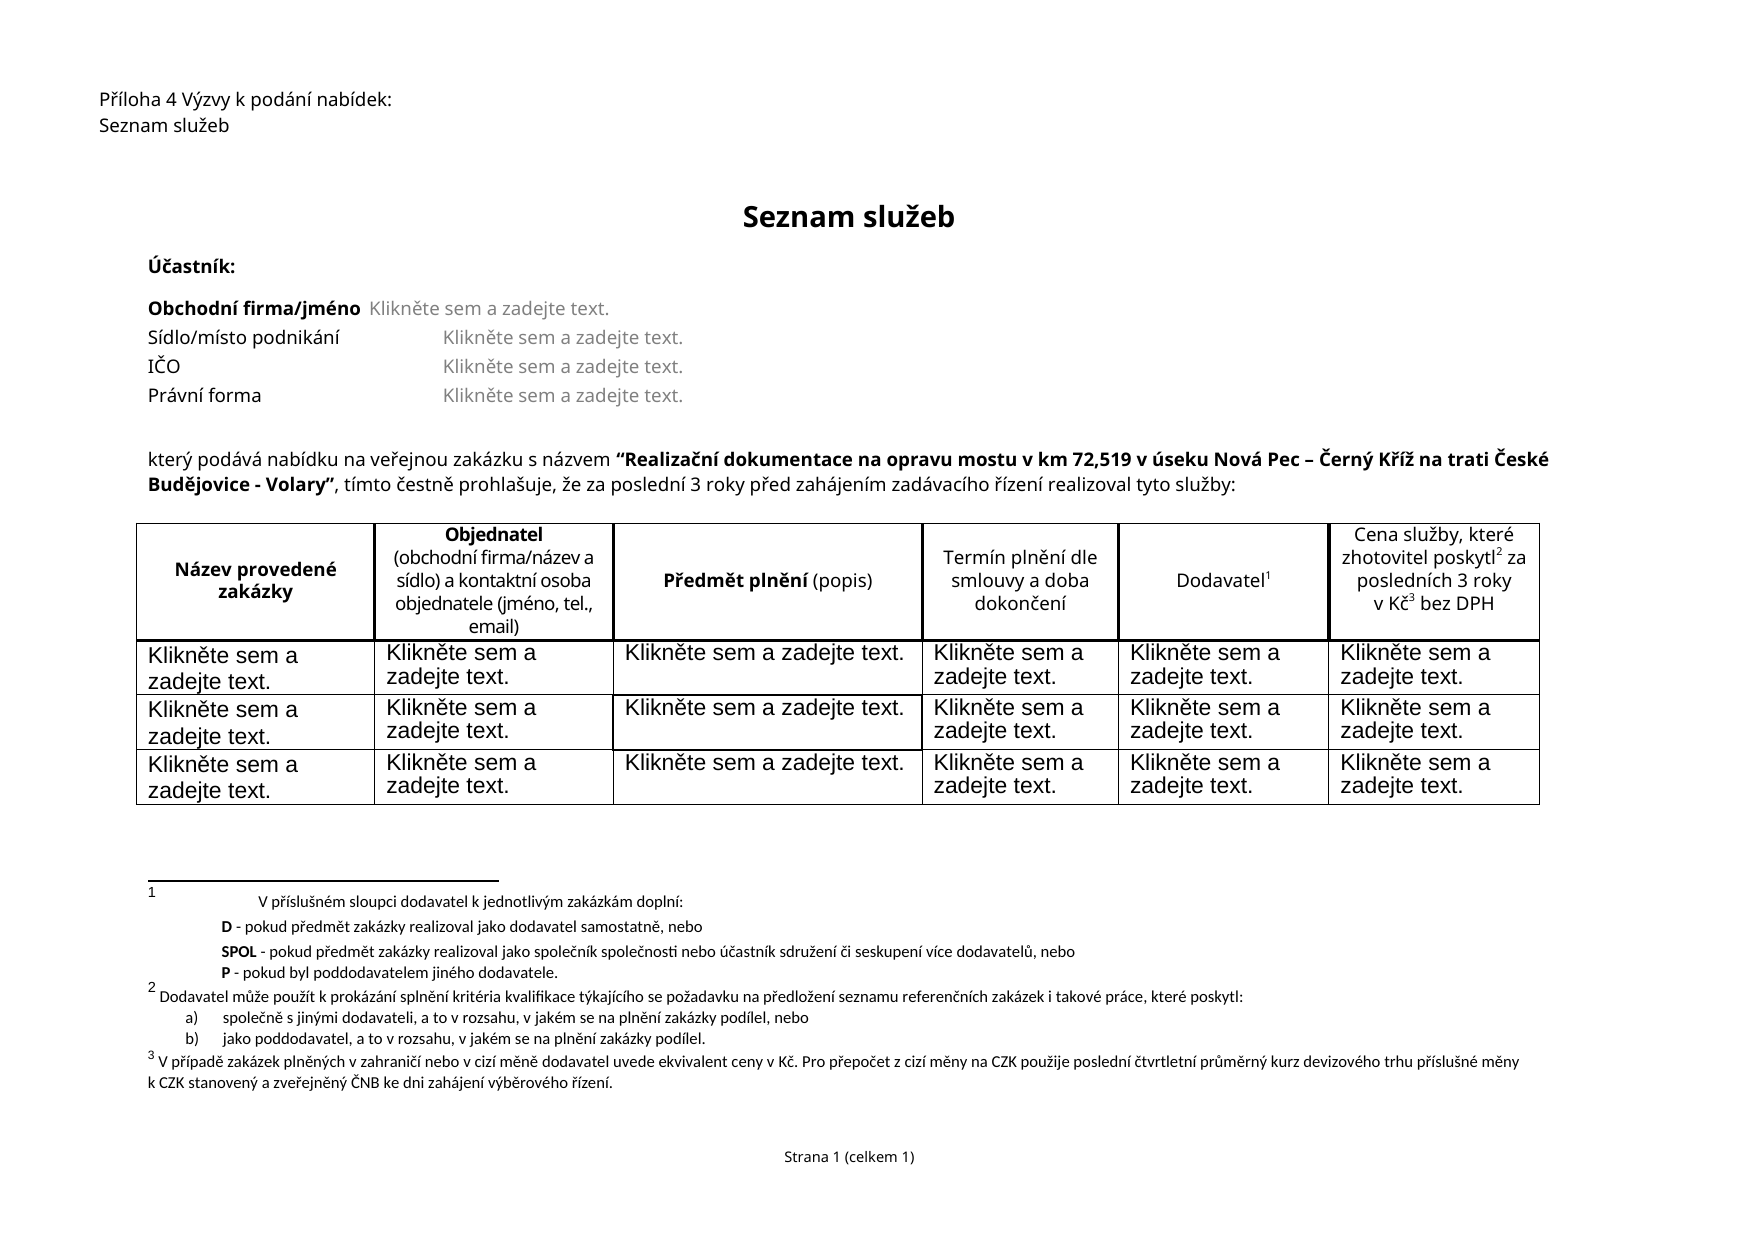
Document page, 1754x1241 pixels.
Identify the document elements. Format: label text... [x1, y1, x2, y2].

text Sídlo/místo podnikání [148, 321, 1551, 350]
text Právní forma [148, 379, 1551, 408]
table_header Objednatel (obchodní firma/název a sídlo) a kontaktní osoba objednatele (jméno, tel., email) [376, 524, 612, 638]
text Účastník: [148, 249, 1551, 279]
table_header Termín plnění dle smlouvy a doba dokončení [924, 524, 1117, 638]
text IČO [148, 350, 1551, 379]
text Obchodní firma/jméno [148, 292, 1551, 321]
table_header Cena služby, které zhotovitel poskytl za posledních 3 roky v Kč bez DPH [1331, 524, 1539, 638]
title Seznam služeb [148, 196, 1551, 236]
table_header Dodavatel [1120, 524, 1327, 638]
table_header Předmět plnění (popis) [615, 524, 921, 638]
table_header Název provedené zakázky [137, 524, 373, 638]
text který podává nabídku na veřejnou zakázku s názvem “Realizační dokumentace na opravu mostu v km 72,519 v úseku Nová Pec – Černý Kříž na trati České Budějovice - Volary”, tímto čestně prohlašuje, že za poslední 3 roky před zahájením zadávacího řízení realizoval tyto služby: [148, 446, 1551, 497]
